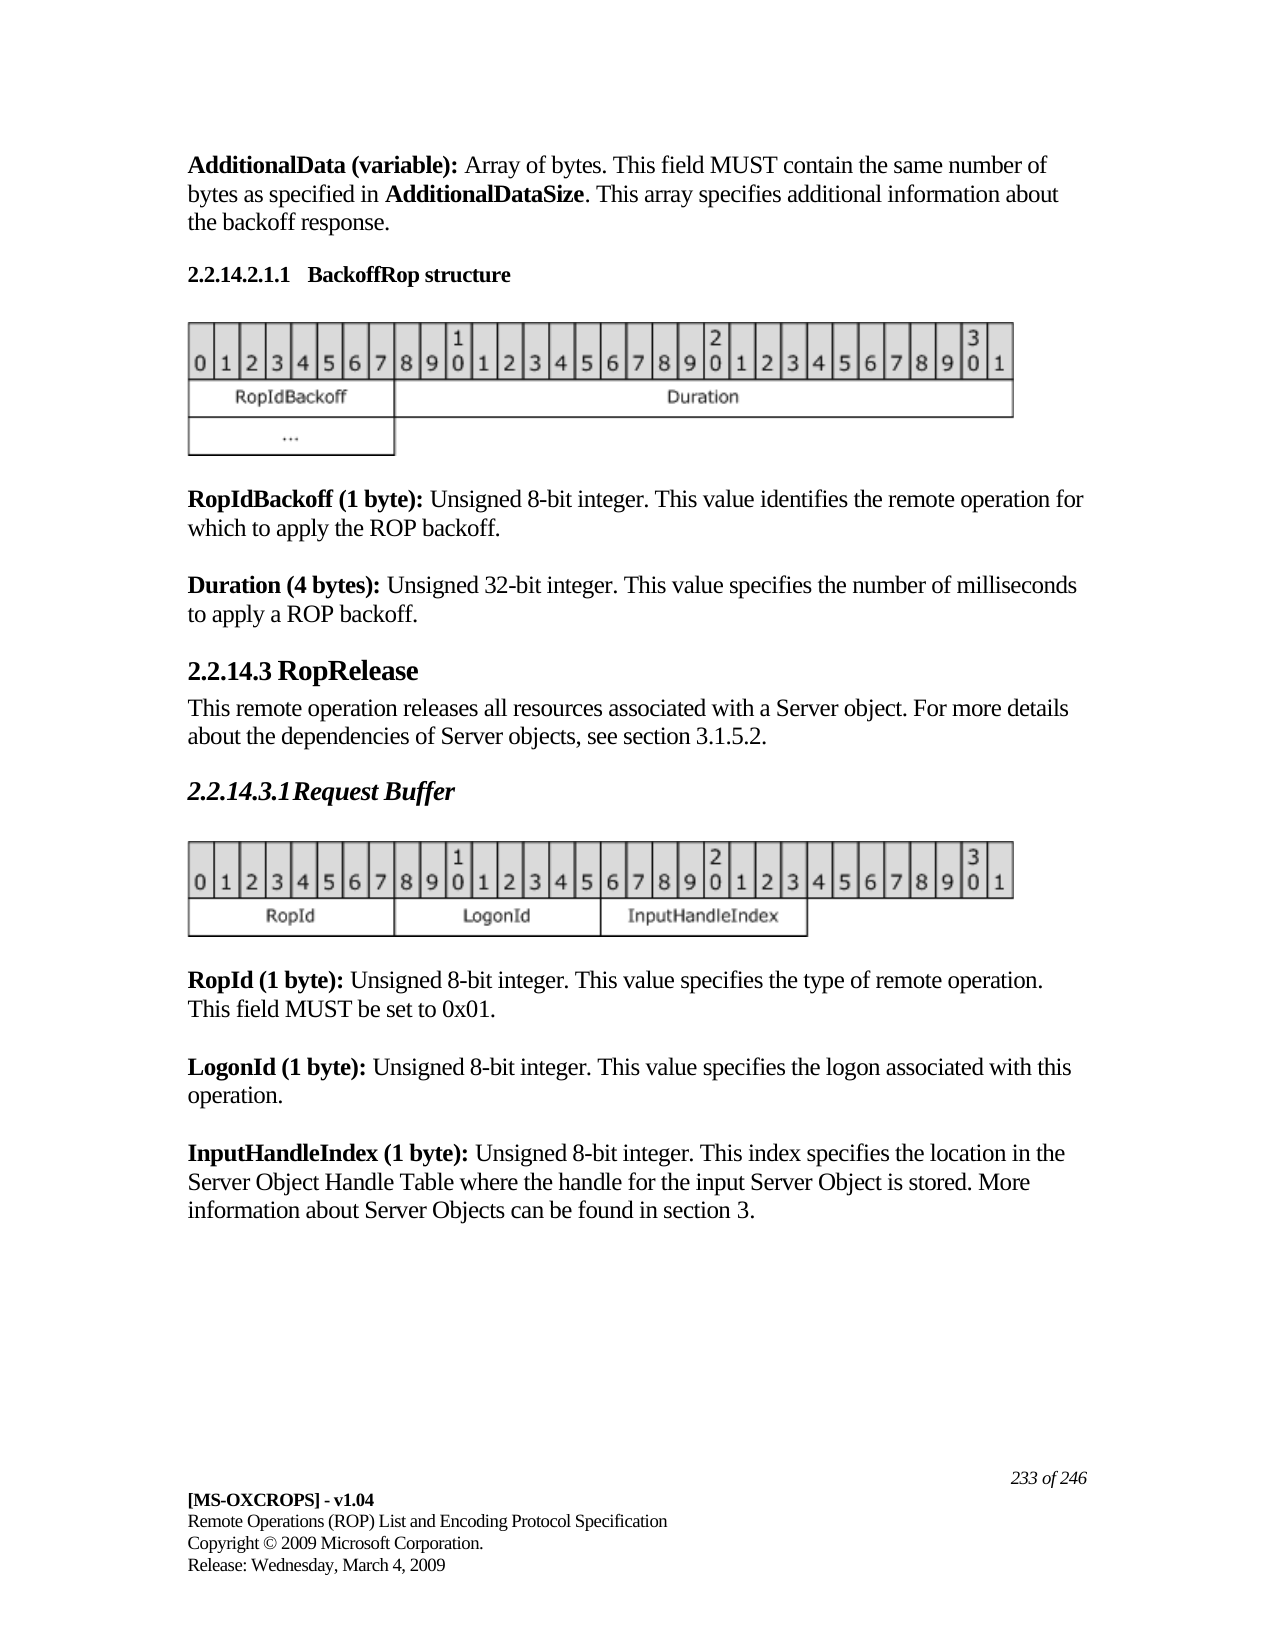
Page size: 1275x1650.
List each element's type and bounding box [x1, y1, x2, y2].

picture [187, 322, 1014, 456]
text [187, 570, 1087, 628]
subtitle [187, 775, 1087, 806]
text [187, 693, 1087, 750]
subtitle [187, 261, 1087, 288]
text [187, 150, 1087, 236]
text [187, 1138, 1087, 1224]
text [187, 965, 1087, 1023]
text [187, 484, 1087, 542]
picture [187, 841, 1014, 937]
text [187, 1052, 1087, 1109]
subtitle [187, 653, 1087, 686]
